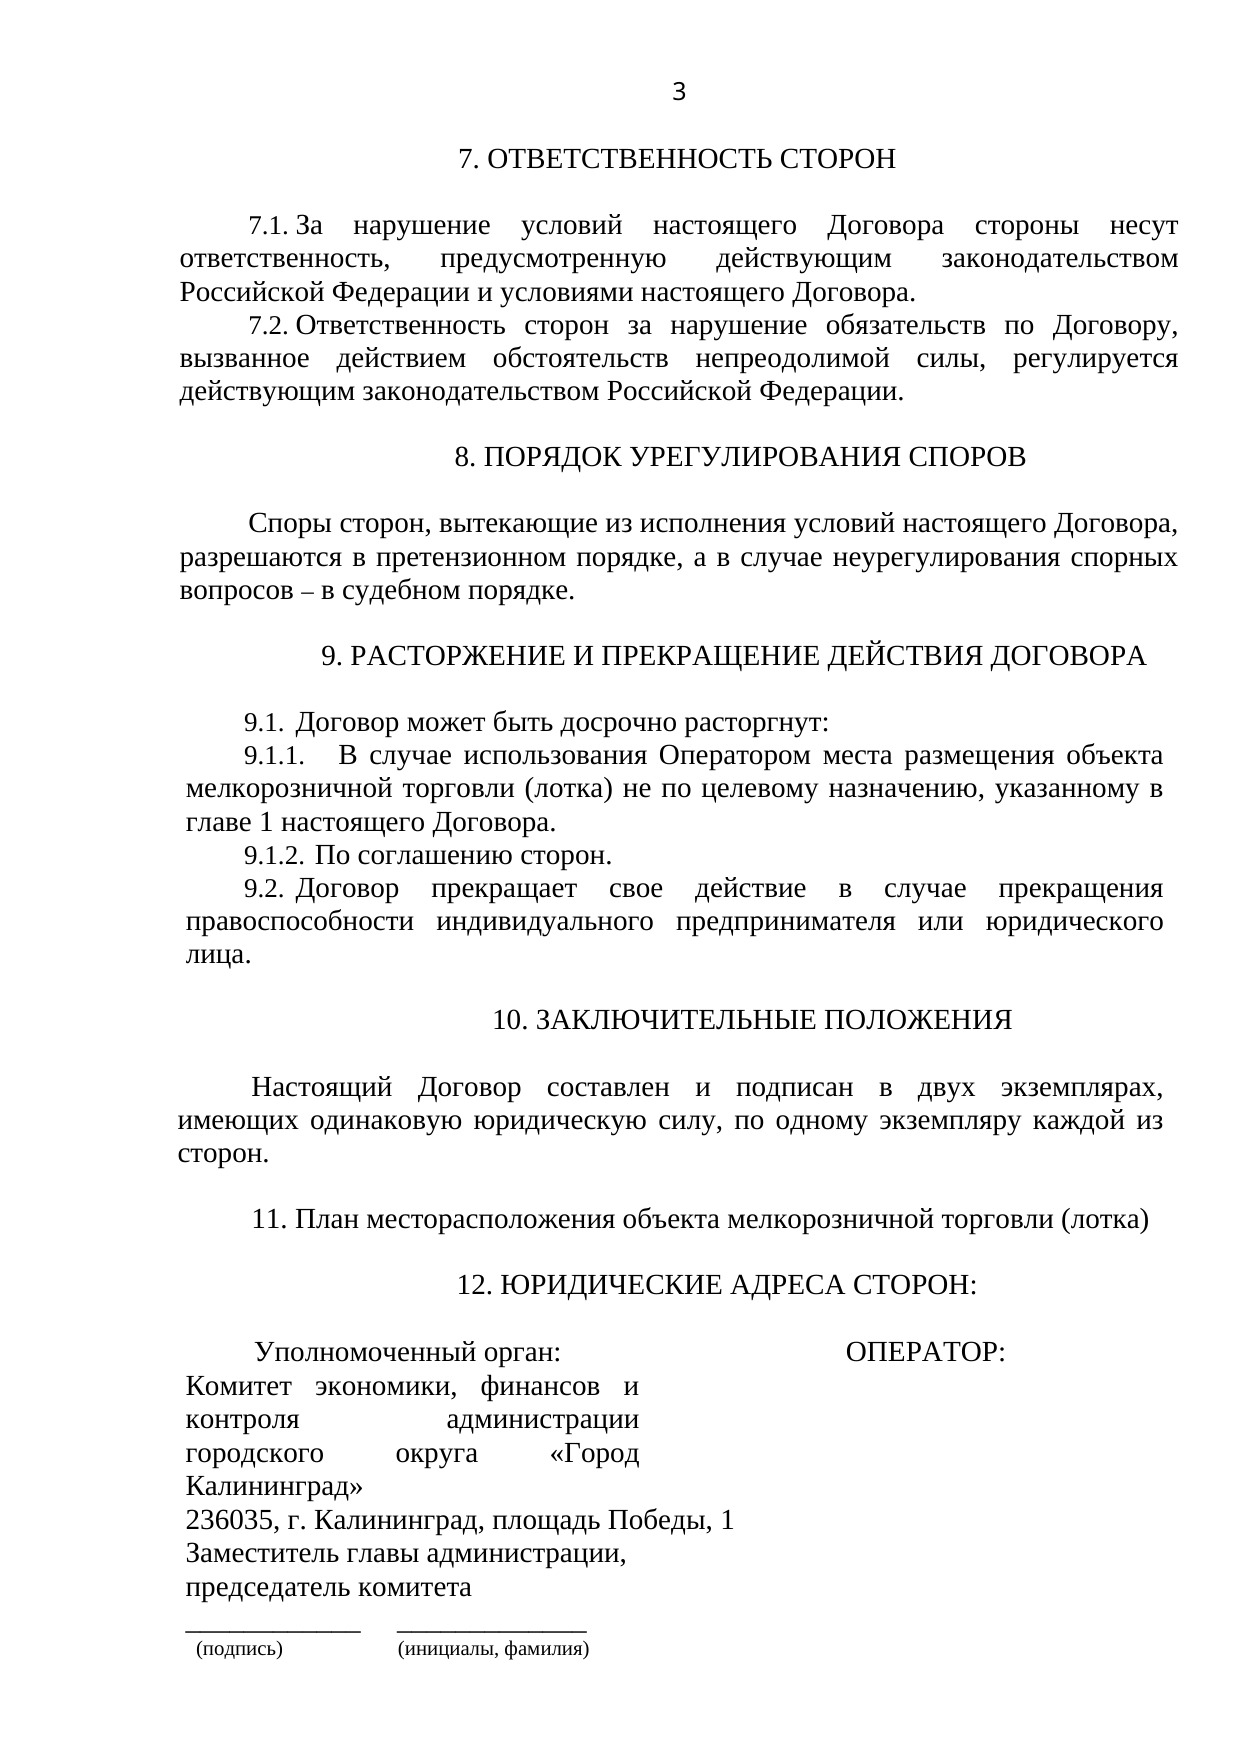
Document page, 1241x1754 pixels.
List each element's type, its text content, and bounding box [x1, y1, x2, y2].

list В случае использования Оператором места размещения объекта мелкорозничной торговли (лотка) не по целевому назначению, указанному в главе 1 настоящего Договора. [186, 738, 1164, 838]
text 7. ОТВЕТСТВЕННОСТЬ СТОРОН [458, 142, 1181, 175]
text Заместитель главы администрации, [185, 1535, 1183, 1569]
list Договор прекращает свое действие в случае прекращения правоспособности индивидуального предпринимателя или юридического лица. [186, 871, 1164, 970]
text 236035, г. Калининград, площадь Победы, 1 [185, 1502, 1181, 1535]
list Ответственность сторон за нарушение обязательств по Договору, вызванное действием обстоятельств непреодолимой силы, регулируется действующим законодательством Российской Федерации. [179, 308, 1179, 407]
text Споры сторон, вытекающие из исполнения условий настоящего Договора, разрешаются в претензионном порядке, а в случае неурегулирования спорных вопросов – в судебном порядке. [179, 506, 1179, 606]
text 12. ЮРИДИЧЕСКИЕ АДРЕСА СТОРОН: [217, 1268, 1006, 1301]
list По соглашению сторон. [186, 838, 1181, 871]
text 11. План месторасположения объекта мелкорозничной торговли (лотка) [177, 1202, 1164, 1235]
text ____________ _____________ [185, 1602, 1183, 1636]
text 10. ЗАКЛЮЧИТЕЛЬНЫЕ ПОЛОЖЕНИЯ [186, 1003, 1164, 1036]
text председатель комитета [185, 1569, 1183, 1602]
text Настоящий Договор составлен и подписан в двух экземплярах, имеющих одинаковую юридическую силу, по одному экземпляру каждой из сторон. [177, 1069, 1164, 1169]
text Комитет экономики, финансов и контроля администрации городского округа «Город Калининград» [185, 1368, 639, 1502]
list Договор может быть досрочно расторгнут: [186, 705, 1181, 738]
text 8. ПОРЯДОК УРЕГУЛИРОВАНИЯ СПОРОВ [454, 440, 1181, 473]
text Уполномоченный орган: ОПЕРАТОР: [177, 1334, 1006, 1368]
text 9. РАСТОРЖЕНИЕ И ПРЕКРАЩЕНИЕ ДЕЙСТВИЯ ДОГОВОРА [321, 639, 1181, 672]
text (подпись) (инициалы, фамилия) [185, 1636, 1183, 1660]
list За нарушение условий настоящего Договора стороны несут ответственность, предусмотренную действующим законодательством Российской Федерации и условиями настоящего Договора. [179, 208, 1179, 308]
